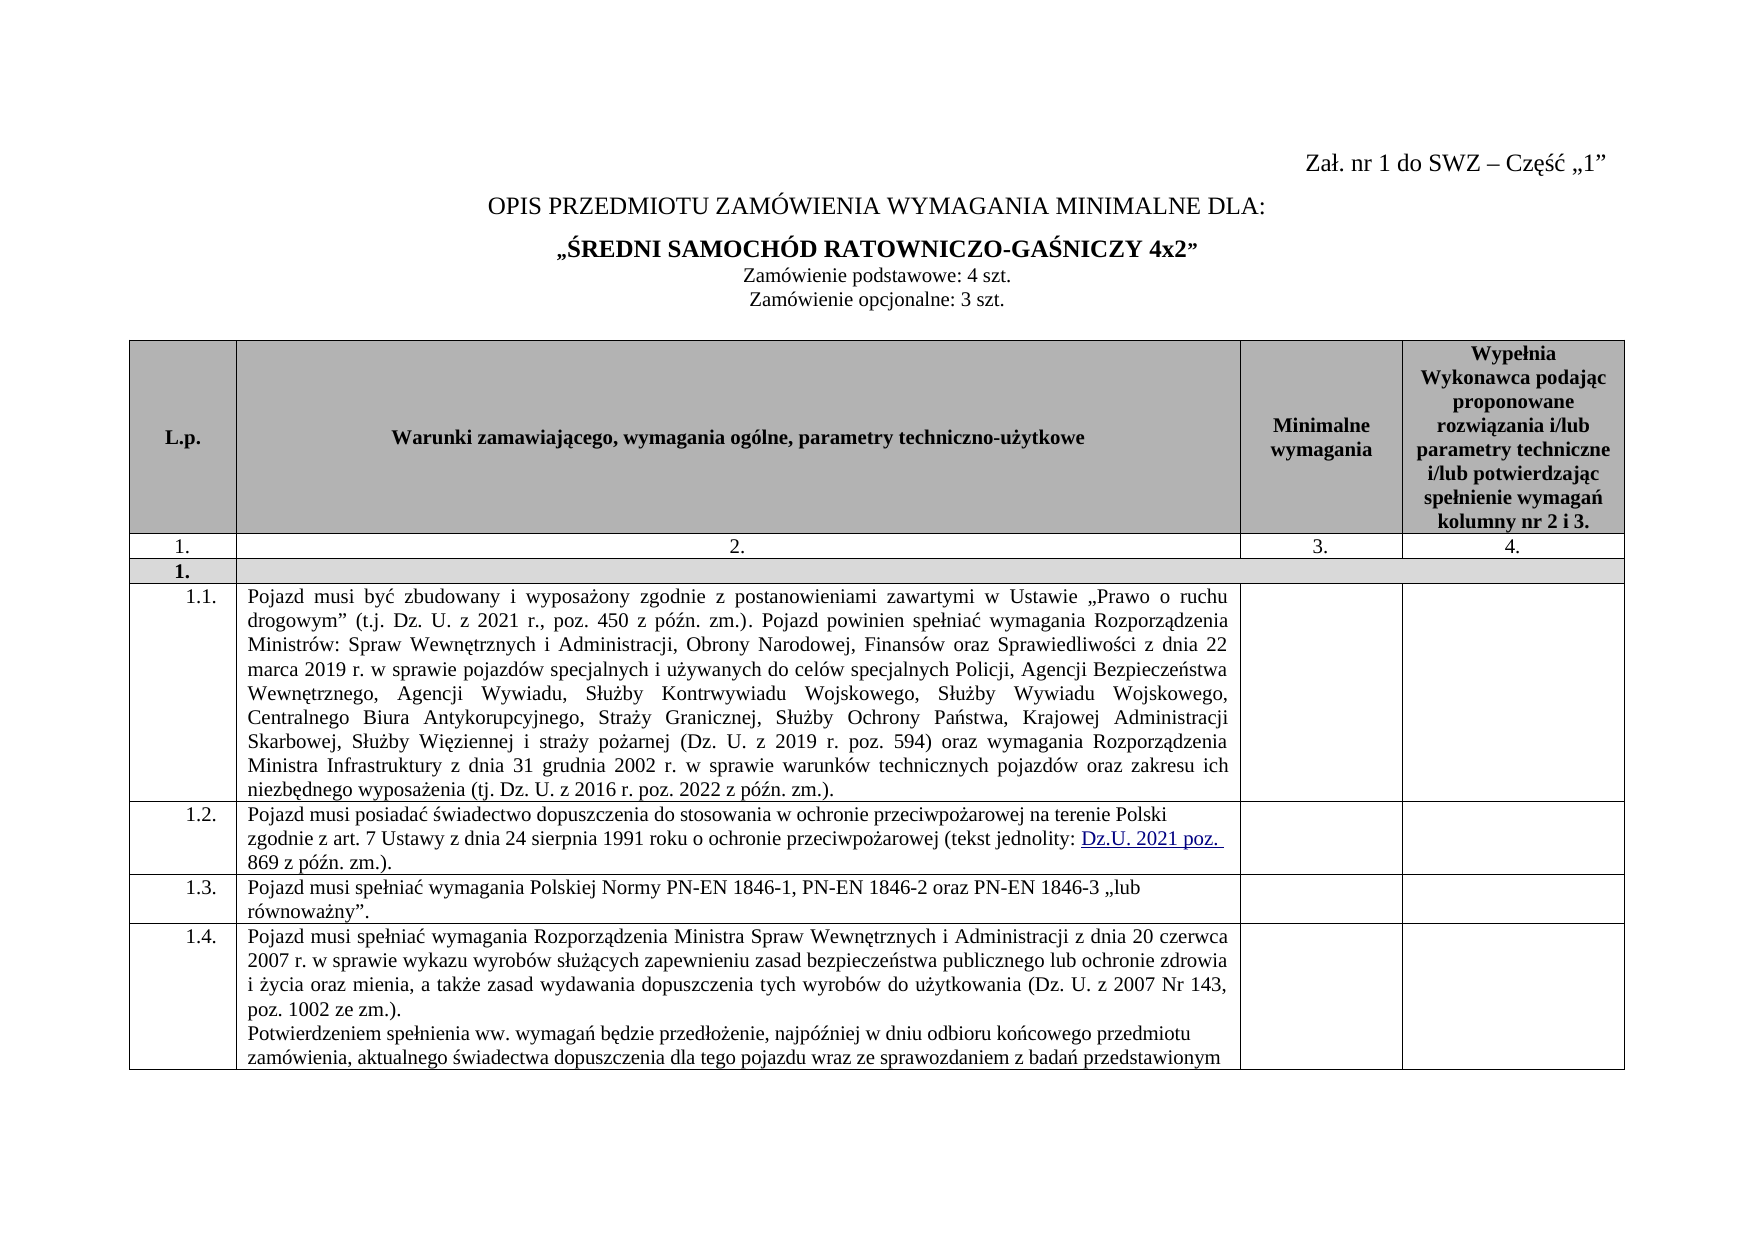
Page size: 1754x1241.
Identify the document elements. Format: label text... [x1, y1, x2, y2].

table_cell [1403, 875, 1624, 923]
text OPIS PRZEDMIOTU ZAMÓWIENIA WYMAGANIA MINIMALNE DLA: [148, 191, 1606, 219]
table_cell [1403, 924, 1624, 1069]
table_cell [130, 875, 236, 923]
table_header Minimalne wymagania [1241, 341, 1402, 533]
table_cell [130, 559, 236, 583]
table_cell [130, 584, 236, 801]
text „ŚREDNI SAMOCHÓD RATOWNICZO-GAŚNICZY 4x2” [148, 234, 1606, 263]
table_cell [1241, 875, 1402, 923]
table_cell [1241, 584, 1402, 801]
table_header Wypełnia Wykonawca podając proponowane rozwiązania i/lub parametry techniczne i/lub potwierdzając spełnienie wymagań kolumny nr 2 i 3. [1403, 341, 1624, 533]
table_cell [1403, 584, 1624, 801]
table_cell [237, 534, 1240, 558]
table_cell [1241, 924, 1402, 1069]
table_cell Pojazd musi posiadać świadectwo dopuszczenia do stosowania w ochronie przeciwpożarowej na terenie Polski zgodnie z art. 7 Ustawy z dnia 24 sierpnia 1991 roku o ochronie przeciwpożarowej (tekst jednolity: Dz.U. 2021 poz. 869 z późn. zm.). [237, 802, 1240, 874]
table_cell [130, 924, 236, 1069]
text Zamówienie podstawowe: 4 szt. [148, 263, 1606, 287]
table_cell [1403, 802, 1624, 874]
table_cell [130, 802, 236, 874]
text Zamówienie opcjonalne: 3 szt. [148, 287, 1606, 311]
table_cell [130, 534, 236, 558]
table_cell [237, 559, 1624, 583]
table_cell Pojazd musi spełniać wymagania Polskiej Normy PN-EN 1846-1, PN-EN 1846-2 oraz PN-EN 1846-3 „lub równoważny”. [237, 875, 1240, 923]
text Zał. nr 1 do SWZ – Część „1” [148, 148, 1606, 176]
table_cell [1241, 534, 1402, 558]
table_header Warunki zamawiającego, wymagania ogólne, parametry techniczno-użytkowe [237, 341, 1240, 533]
table_cell Pojazd musi być zbudowany i wyposażony zgodnie z postanowieniami zawartymi w Ustawie „Prawo o ruchu drogowym” (t.j. Dz. U. z 2021 r., poz. 450 z późn. zm.). Pojazd powinien spełniać wymagania Rozporządzenia Ministrów: Spraw Wewnętrznych i Administracji, Obrony Narodowej, Finansów oraz Sprawiedliwości z dnia 22 marca 2019 r. w sprawie pojazdów specjalnych i używanych do celów specjalnych Policji, Agencji Bezpieczeństwa Wewnętrznego, Agencji Wywiadu, Służby Kontrwywiadu Wojskowego, Służby Wywiadu Wojskowego, Centralnego Biura Antykorupcyjnego, Straży Granicznej, Służby Ochrony Państwa, Krajowej Administracji Skarbowej, Służby Więziennej i straży pożarnej (Dz. U. z 2019 r. poz. 594) oraz wymagania Rozporządzenia Ministra Infrastruktury z dnia 31 grudnia 2002 r. w sprawie warunków technicznych pojazdów oraz zakresu ich niezbędnego wyposażenia (tj. Dz. U. z 2016 r. poz. 2022 z późn. zm.). [237, 584, 1240, 801]
table_cell [1403, 534, 1624, 558]
table_cell [1241, 802, 1402, 874]
table_header L.p. [130, 341, 236, 533]
